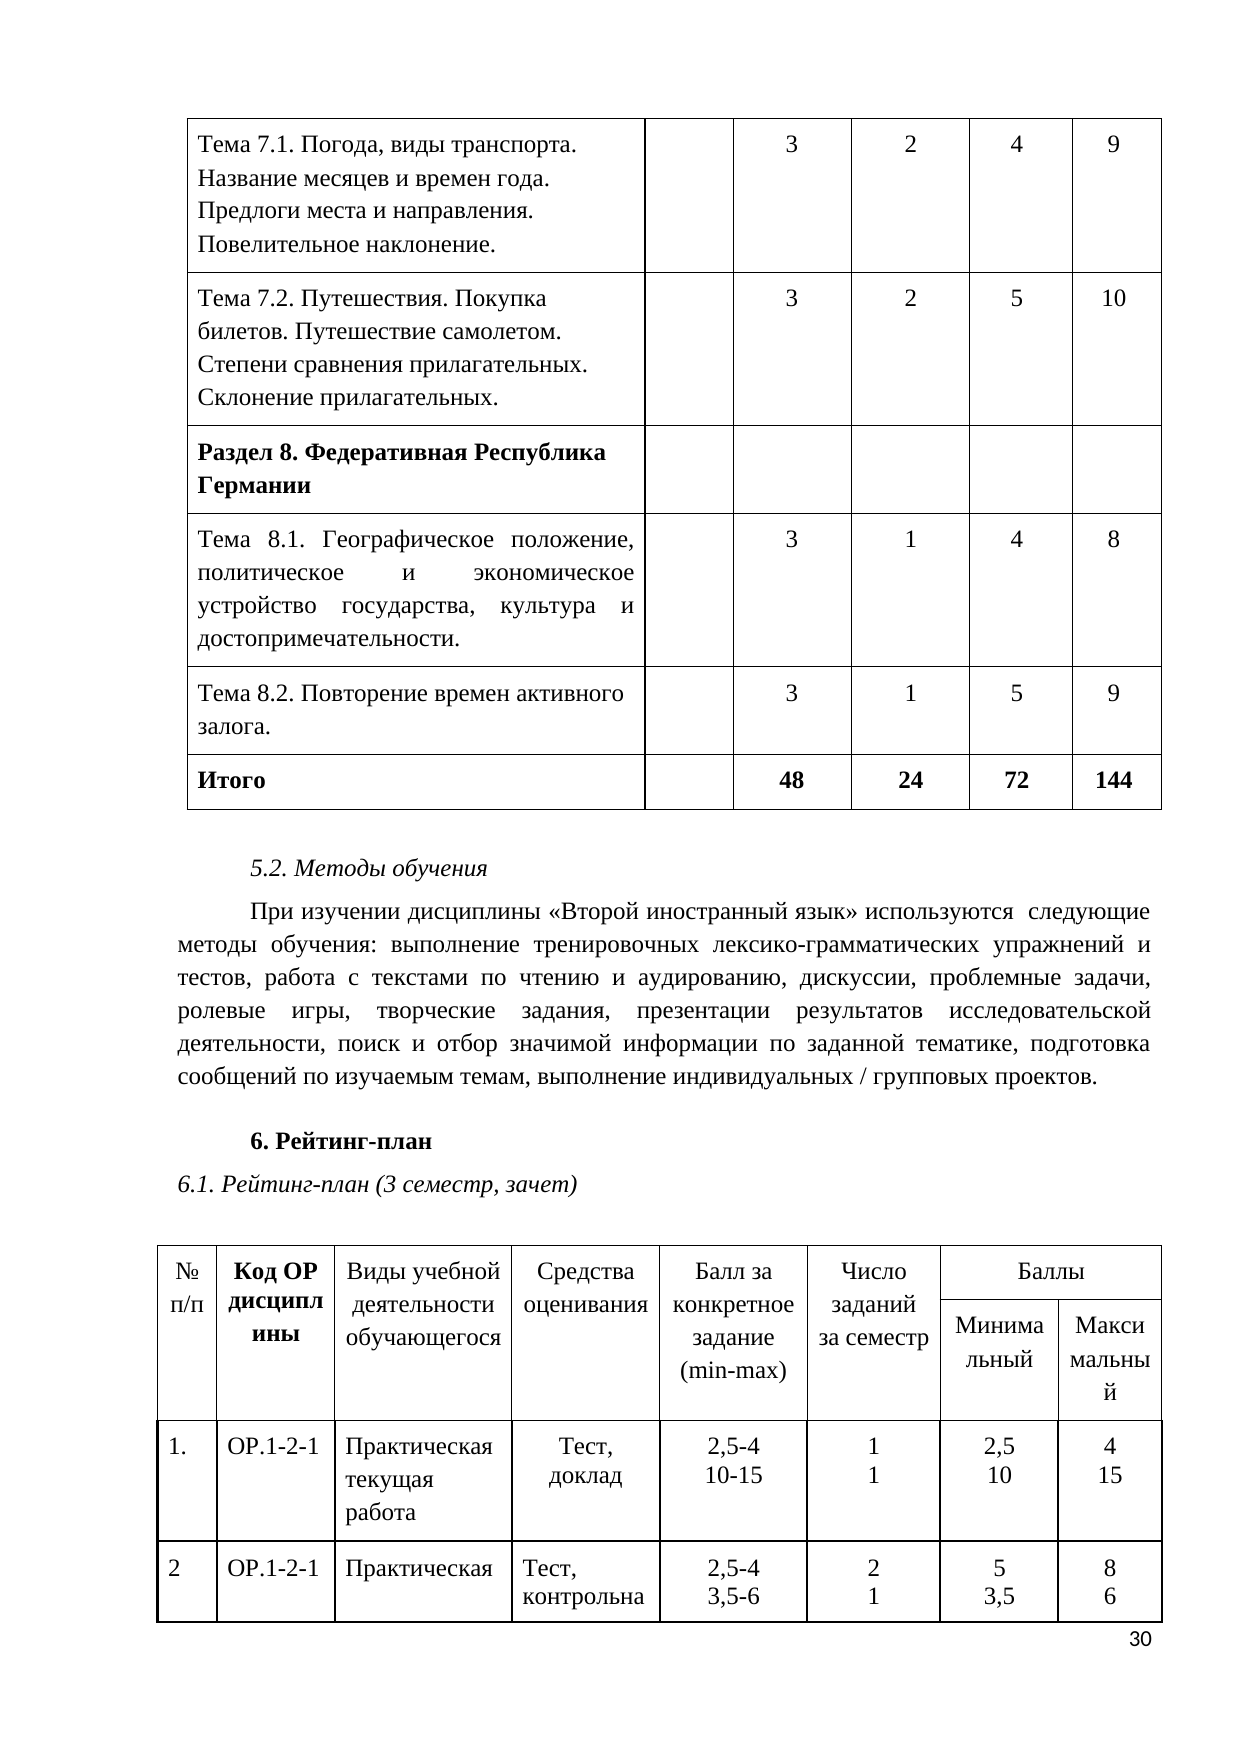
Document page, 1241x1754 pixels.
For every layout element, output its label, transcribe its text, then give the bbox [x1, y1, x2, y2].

table_cell [646, 119, 733, 272]
text При изучении дисциплины «Второй иностранный язык» используются следующие методы обучения: выполнение тренировочных лексико-грамматических упражнений и тестов, работа с текстами по чтению и аудированию, дискуссии, проблемные задачи, ролевые игры, творческие задания, презентации результатов исследовательской деятельности, поиск и отбор значимой информации по заданной тематике, подготовка сообщений по изучаемым темам, выполнение индивидуальных / групповых проектов. [177, 896, 1152, 1090]
table_cell [646, 755, 733, 809]
table_cell 24 [852, 755, 969, 809]
table_cell 3 [734, 119, 851, 272]
table_cell 5 [970, 273, 1072, 425]
table_cell 2 [852, 119, 969, 272]
table_cell 10 [1073, 273, 1161, 425]
table_cell 2,5-4 3,5-6 [661, 1542, 806, 1621]
table_cell 48 [734, 755, 851, 809]
table_header Средства оценивания [512, 1246, 659, 1420]
table_cell 1 [852, 514, 969, 666]
table_cell [646, 273, 733, 425]
table_header № п/п [158, 1246, 216, 1420]
table_cell 5 3,5 [941, 1542, 1057, 1621]
table_cell 9 [1073, 119, 1161, 272]
table_cell 2 [159, 1542, 216, 1621]
table_cell [1073, 426, 1161, 513]
table_cell [852, 426, 969, 513]
table_cell 2 [852, 273, 969, 425]
table_cell 8 [1073, 514, 1161, 666]
table_cell Итого [188, 755, 644, 809]
table_cell 4 [970, 119, 1072, 272]
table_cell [513, 1542, 659, 1621]
table_cell 5 [970, 667, 1072, 754]
table_cell 72 [970, 755, 1072, 809]
table_cell [646, 667, 733, 754]
table_header Код ОР дисциплины [217, 1246, 334, 1420]
table_header Балл за конкретное задание (min-max) [660, 1246, 807, 1420]
table_cell 9 [1073, 667, 1161, 754]
table_cell ОР.1-2-1 [218, 1421, 334, 1540]
table_cell 1. [159, 1421, 216, 1540]
table_cell [734, 426, 851, 513]
table_cell [970, 426, 1072, 513]
table_cell Практическая текущая работа [336, 1421, 511, 1540]
text 5.2. Методы обучения [177, 853, 1152, 882]
table_cell Максимальный [1059, 1300, 1161, 1420]
table_cell 3 [734, 514, 851, 666]
table_cell 2,5 10 [941, 1421, 1057, 1540]
table_cell 8 6 [1059, 1542, 1161, 1621]
table_cell [646, 514, 733, 666]
table_cell 1 [852, 667, 969, 754]
table_cell 4 [970, 514, 1072, 666]
table_cell 4 15 [1059, 1421, 1161, 1540]
table_cell ОР.1-2-1 ОР.2-2-2 [218, 1542, 334, 1621]
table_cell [336, 1542, 511, 1621]
table_cell [646, 426, 733, 513]
table_cell 3 [734, 273, 851, 425]
table_header Виды учебной деятельности обучающегося [335, 1246, 511, 1420]
table_cell 1 1 [808, 1421, 939, 1540]
table_cell Тема 7.2. Путешествия. Покупка билетов. Путешествие самолетом. Степени сравнения прилагательных. Склонение прилагательных. [188, 273, 644, 425]
text 6. Рейтинг-план [177, 1126, 1152, 1155]
table_cell Тема 8.2. Повторение времен активного залога. [188, 667, 644, 754]
table_cell Минимальный [941, 1300, 1058, 1420]
table_cell 144 [1073, 755, 1161, 809]
table_cell Раздел 8. Федеративная Республика Германии [188, 426, 644, 513]
table_cell Тема 7.1. Погода, виды транспорта. Название месяцев и времен года. Предлоги места и направления. Повелительное наклонение. [188, 119, 644, 272]
table_header Баллы [941, 1246, 1161, 1299]
table_cell Тест, доклад [513, 1421, 659, 1540]
table_cell 3 [734, 667, 851, 754]
text 6.1. Рейтинг-план (3 семестр, зачет) [177, 1169, 1152, 1198]
table_cell 2 1 [808, 1542, 939, 1621]
table_header Число заданий за семестр [808, 1246, 940, 1420]
table_cell 2,5-4 10-15 [661, 1421, 806, 1540]
table_cell Тема 8.1. Географическое положение, политическое и экономическое устройство государства, культура и достопримечательности. [188, 514, 644, 666]
